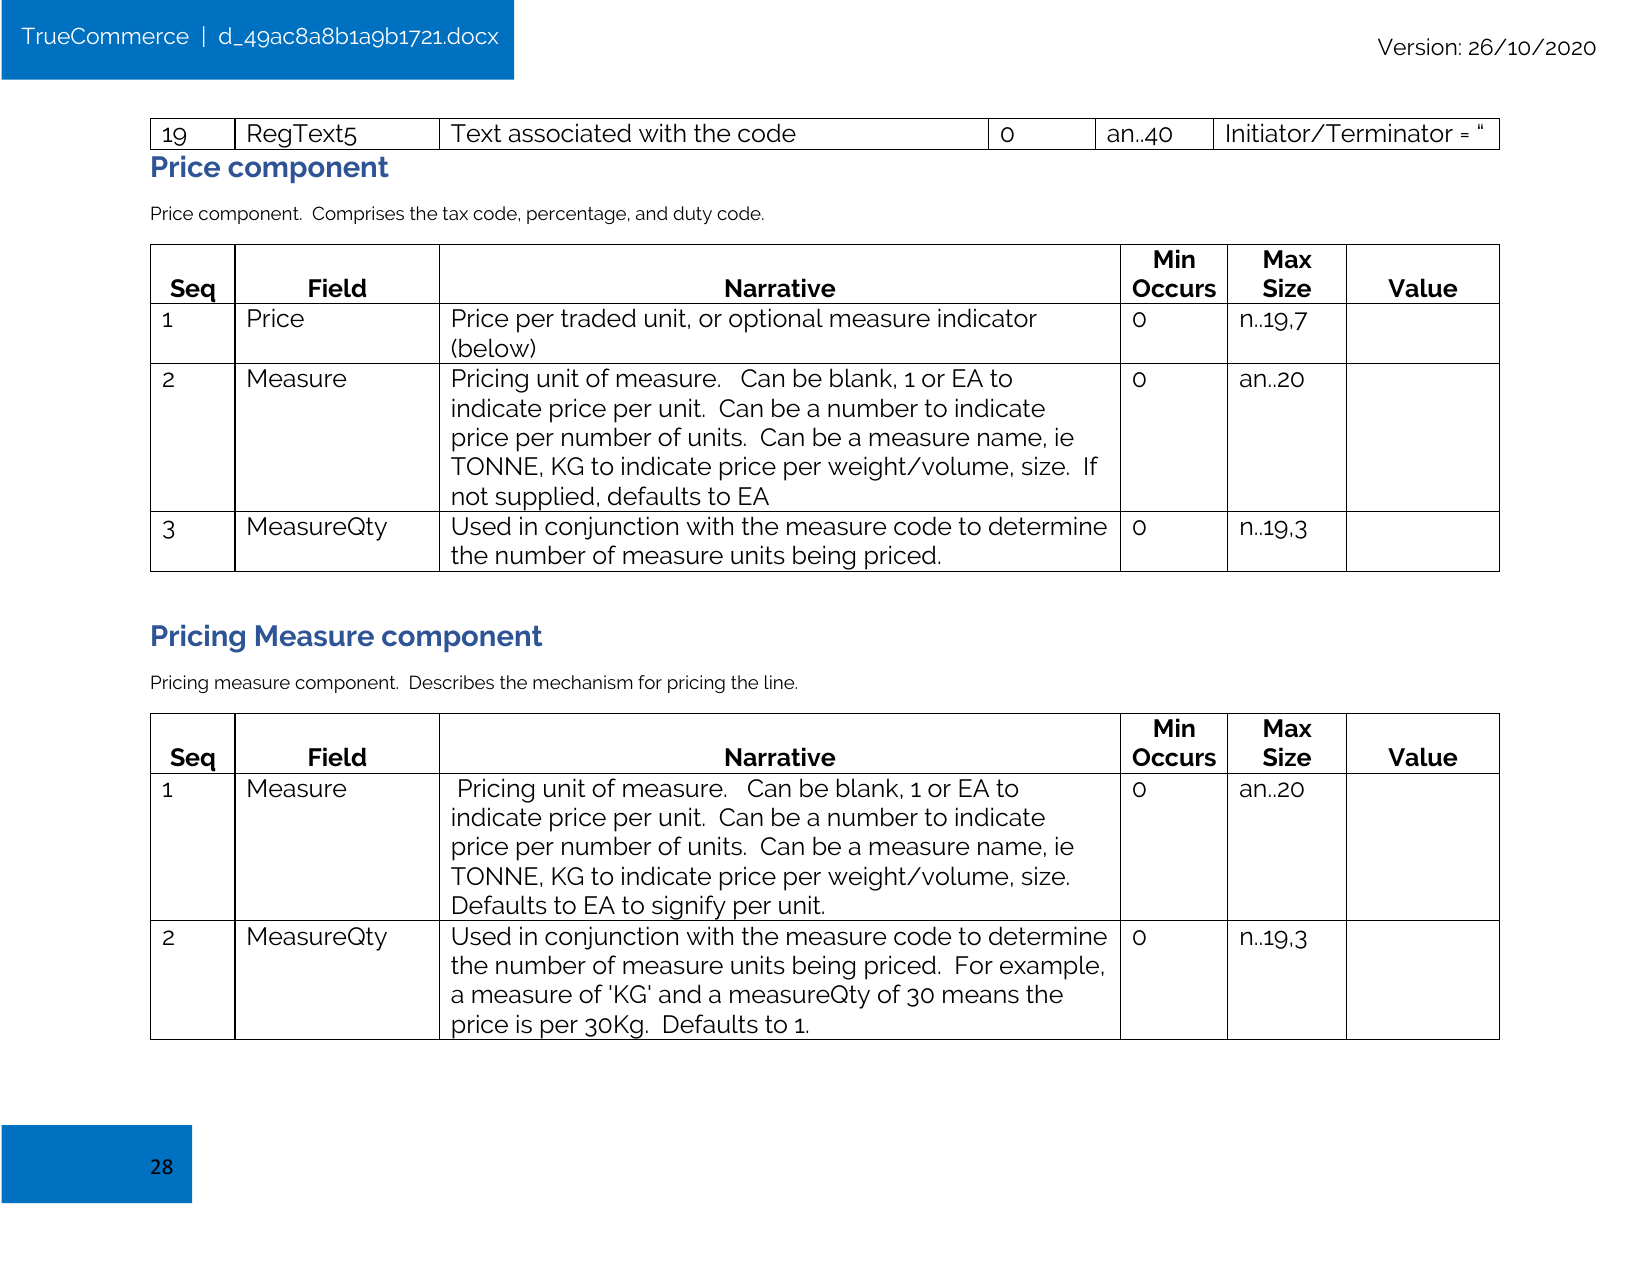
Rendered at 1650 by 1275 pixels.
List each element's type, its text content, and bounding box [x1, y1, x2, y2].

table_cell Used in conjunction with the measure code to determine the number of measure units being priced. [440, 512, 1120, 571]
table_cell 0 [1121, 364, 1227, 511]
table_header Narrative [440, 714, 1120, 772]
table_cell an..20 [1228, 774, 1346, 920]
table_cell Pricing unit of measure. Can be blank, 1 or EA to indicate price per unit. Can be a number to indicate price per number of units. Can be a measure name, ie TONNE, KG to indicate price per weight/volume, size. If not supplied, defaults to EA [440, 364, 1120, 511]
table_header Narrative [440, 245, 1120, 303]
table_cell Used in conjunction with the measure code to determine the number of measure units being priced. For example, a measure of 'KG' and a measureQty of 30 means the price is per 30Kg. Defaults to 1. [440, 921, 1120, 1039]
table_header Field [236, 245, 439, 303]
text Pricing Measure component [150, 619, 1500, 653]
table_cell Price per traded unit, or optional measure indicator (below) [440, 304, 1120, 363]
table_cell 0 [1121, 512, 1227, 571]
text Price component. Comprises the tax code, percentage, and duty code. [150, 203, 1500, 225]
table_cell Measure [236, 364, 439, 511]
table_cell MeasureQty [236, 921, 439, 1039]
table_header Value [1347, 714, 1499, 772]
table_cell an..40 [1096, 119, 1213, 148]
table_cell 0 [1121, 774, 1227, 920]
table_cell Price [236, 304, 439, 363]
table_cell 19 [151, 119, 234, 148]
table_cell [1347, 512, 1499, 571]
table_header Min Occurs [1121, 245, 1227, 303]
table_cell [1347, 774, 1499, 920]
table_header Field [236, 714, 439, 772]
table_cell 3 [151, 512, 234, 571]
table_header Value [1347, 245, 1499, 303]
table_cell Initiator/Terminator = “ [1214, 119, 1499, 148]
table_cell 0 [1121, 921, 1227, 1039]
table_cell 1 [151, 774, 234, 920]
text Price component [150, 150, 1500, 184]
table_cell n..19,3 [1228, 921, 1346, 1039]
table_header Max Size [1228, 245, 1346, 303]
table_cell [1347, 921, 1499, 1039]
table_cell Pricing unit of measure. Can be blank, 1 or EA to indicate price per unit. Can be a number to indicate price per number of units. Can be a measure name, ie TONNE, KG to indicate price per weight/volume, size. Defaults to EA to signify per unit. [440, 774, 1120, 920]
table_cell Text associated with the code [440, 119, 988, 148]
table_cell [1347, 364, 1499, 511]
table_cell an..20 [1228, 364, 1346, 511]
table_cell 2 [151, 921, 234, 1039]
table_cell MeasureQty [236, 512, 439, 571]
table_cell 2 [151, 364, 234, 511]
table_cell Measure [236, 774, 439, 920]
text Pricing measure component. Describes the mechanism for pricing the line. [150, 672, 1500, 694]
table_header Min Occurs [1121, 714, 1227, 772]
table_cell n..19,7 [1228, 304, 1346, 363]
table_cell n..19,3 [1228, 512, 1346, 571]
table_cell 0 [1121, 304, 1227, 363]
table_header Seq [151, 714, 234, 772]
table_cell [1347, 304, 1499, 363]
table_header Max Size [1228, 714, 1346, 772]
table_cell 0 [989, 119, 1095, 148]
table_cell 1 [151, 304, 234, 363]
table_header Seq [151, 245, 234, 303]
table_cell RegText5 [236, 119, 439, 148]
